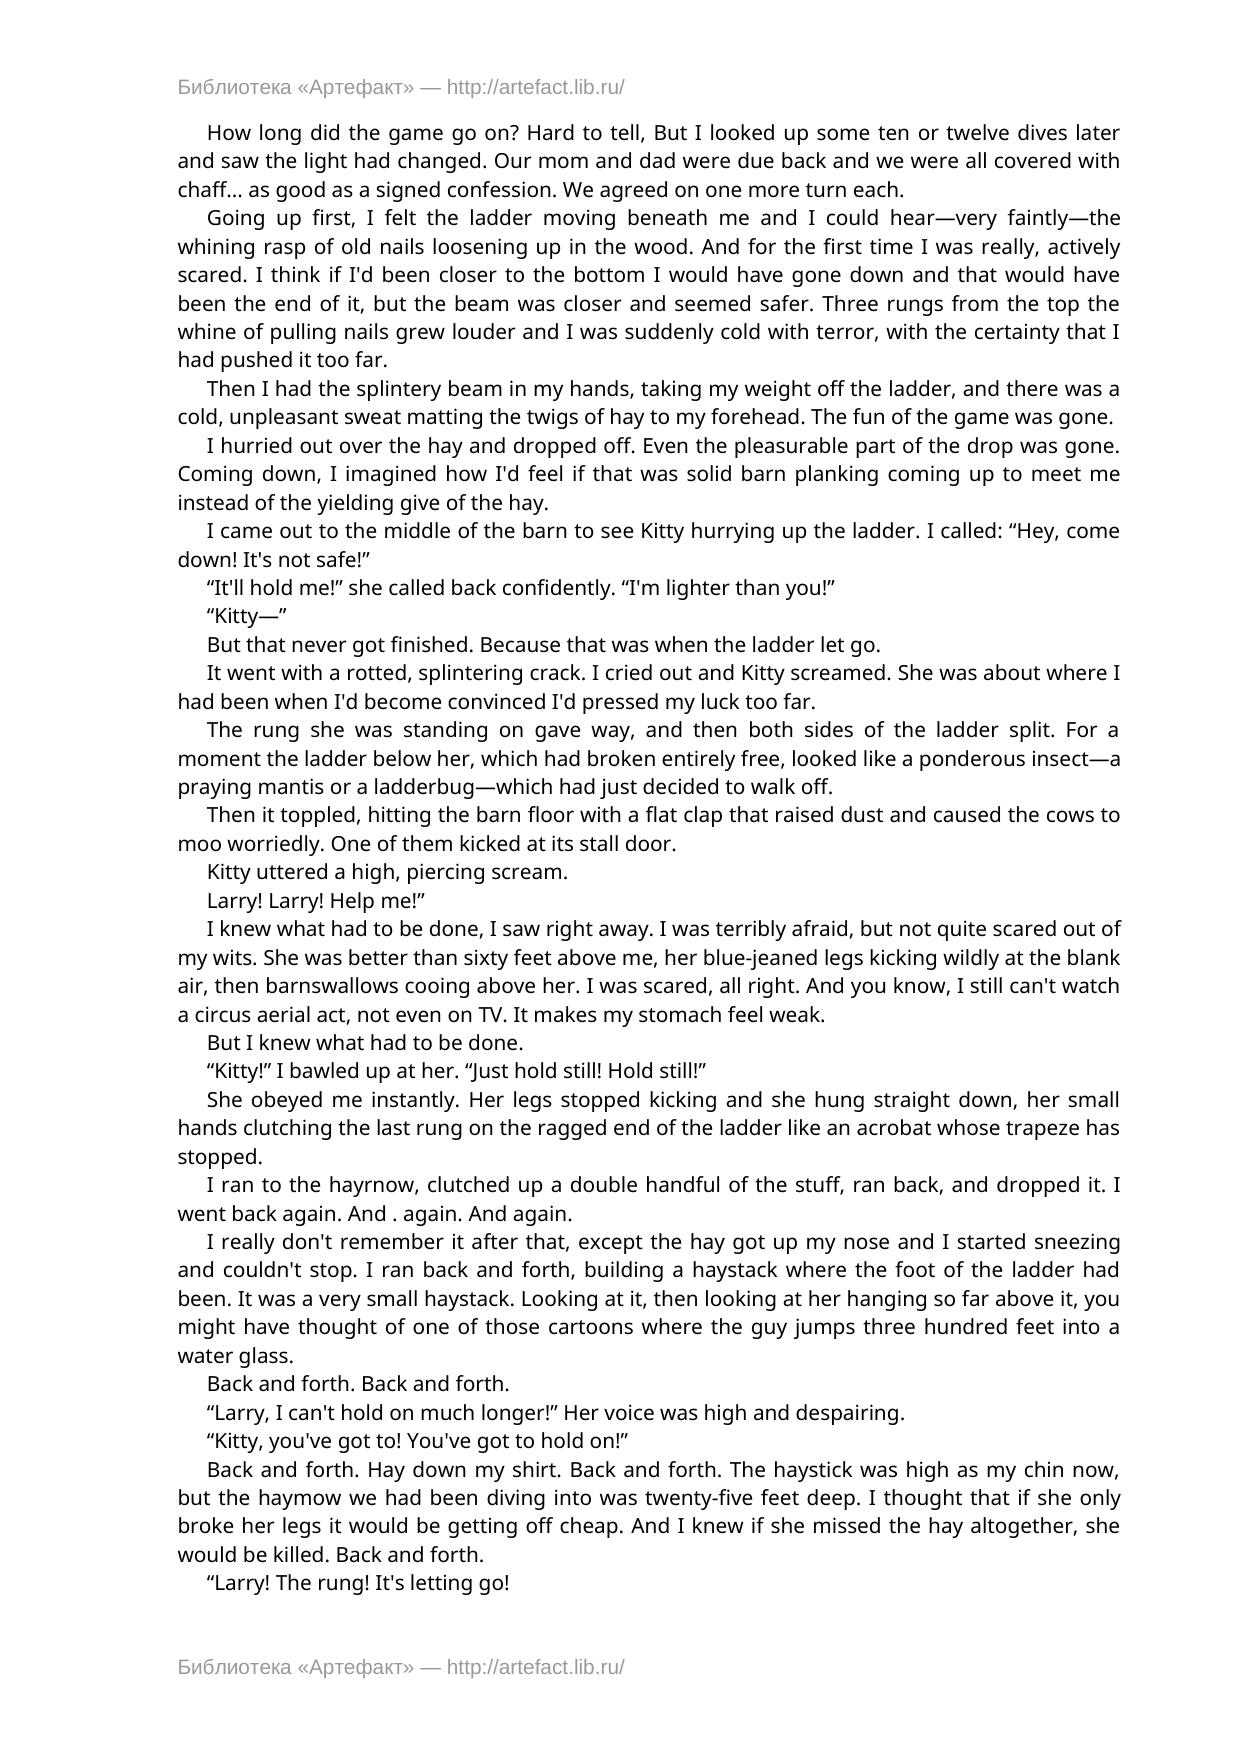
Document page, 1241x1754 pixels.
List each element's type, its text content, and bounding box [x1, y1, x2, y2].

text I really don't remember it after that, except the hay got up my nose and I started sneezing and couldn't stop. I ran back and forth, building a haystack where the foot of the ladder had been. It was a very small haystack. Looking at it, then looking at her hanging so far above it, you might have thought of one of those cartoons where the guy jumps three hundred feet into a water glass. [177, 1227, 1122, 1369]
text But I knew what had to be done. [177, 1028, 1122, 1057]
text I knew what had to be done, I saw right away. I was terribly afraid, but not quite scared out of my wits. She was better than sixty feet above me, her blue-jeaned legs kicking wildly at the blank air, then barnswallows cooing above her. I was scared, all right. And you know, I still can't watch a circus aerial act, not even on TV. It makes my stomach feel weak. [177, 914, 1122, 1028]
text Kitty uttered a high, piercing scream. [177, 857, 1122, 886]
text “Kitty, you've got to! You've got to hold on!” [177, 1426, 1122, 1455]
text “Larry, I can't hold on much longer!” Her voice was high and despairing. [177, 1398, 1122, 1426]
text Then I had the splintery beam in my hands, taking my weight off the ladder, and there was a cold, unpleasant sweat matting the twigs of hay to my forehead. The fun of the game was gone. [177, 374, 1122, 431]
text But that never got finished. Because that was when the ladder let go. [177, 630, 1122, 658]
text I came out to the middle of the barn to see Kitty hurrying up the ladder. I called: “Hey, come down! It's not safe!” [177, 516, 1122, 573]
text Larry! Larry! Help me!” [177, 886, 1122, 914]
text “Larry! The rung! It's letting go! [177, 1568, 1122, 1597]
text I ran to the hayrnow, clutched up a double handful of the stuff, ran back, and dropped it. I went back again. And . again. And again. [177, 1170, 1122, 1227]
text She obeyed me instantly. Her legs stopped kicking and she hung straight down, her small hands clutching the last rung on the ragged end of the ladder like an acrobat whose trapeze has stopped. [177, 1085, 1122, 1170]
text It went with a rotted, splintering crack. I cried out and Kitty screamed. She was about where I had been when I'd become convinced I'd pressed my luck too far. [177, 658, 1122, 715]
text Going up first, I felt the ladder moving beneath me and I could hear—very faintly—the whining rasp of old nails loosening up in the wood. And for the first time I was really, actively scared. I think if I'd been closer to the bottom I would have gone down and that would have been the end of it, but the beam was closer and seemed safer. Three rungs from the top the whine of pulling nails grew louder and I was suddenly cold with terror, with the certainty that I had pushed it too far. [177, 203, 1122, 374]
text I hurried out over the hay and dropped off. Even the pleasurable part of the drop was gone. Coming down, I imagined how I'd feel if that was solid barn planking coming up to meet me instead of the yielding give of the hay. [177, 431, 1122, 516]
text “Kitty—” [177, 602, 1122, 630]
text How long did the game go on? Hard to tell, But I looked up some ten or twelve dives later and saw the light had changed. Our mom and dad were due back and we were all covered with chaff... as good as a signed confession. We agreed on one more turn each. [177, 118, 1122, 203]
text Back and forth. Back and forth. [177, 1369, 1122, 1398]
text “Kitty!” I bawled up at her. “Just hold still! Hold still!” [177, 1057, 1122, 1085]
text “It'll hold me!” she called back confidently. “I'm lighter than you!” [177, 573, 1122, 602]
text Then it toppled, hitting the barn floor with a flat clap that raised dust and caused the cows to moo worriedly. One of them kicked at its stall door. [177, 801, 1122, 857]
text The rung she was standing on gave way, and then both sides of the ladder split. For a moment the ladder below her, which had broken entirely free, looked like a ponderous insect—a praying mantis or a ladderbug—which had just decided to walk off. [177, 715, 1122, 801]
text Back and forth. Hay down my shirt. Back and forth. The haystick was high as my chin now, but the haymow we had been diving into was twenty-five feet deep. I thought that if she only broke her legs it would be getting off cheap. And I knew if she missed the hay altogether, she would be killed. Back and forth. [177, 1455, 1122, 1568]
